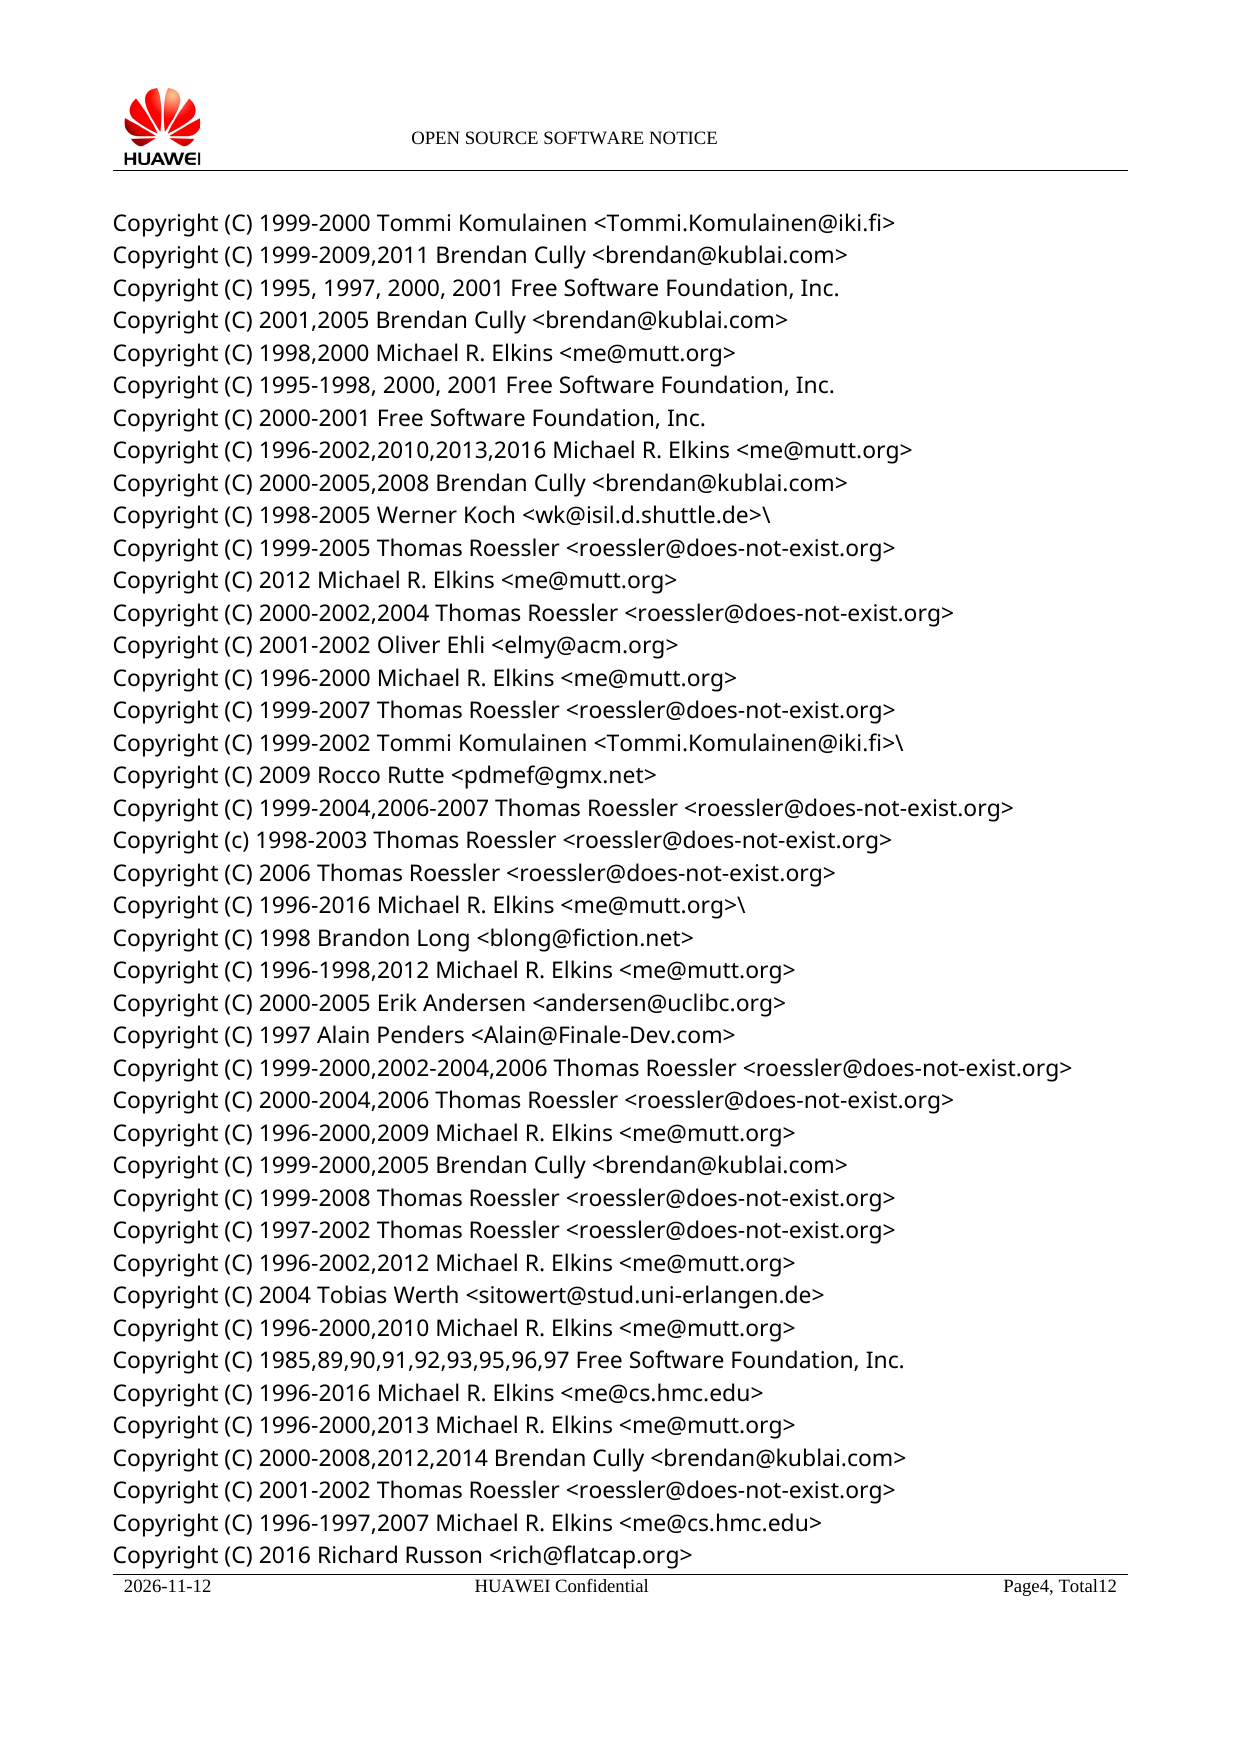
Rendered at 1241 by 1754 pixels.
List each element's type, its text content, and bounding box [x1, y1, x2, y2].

picture [124, 88, 201, 165]
